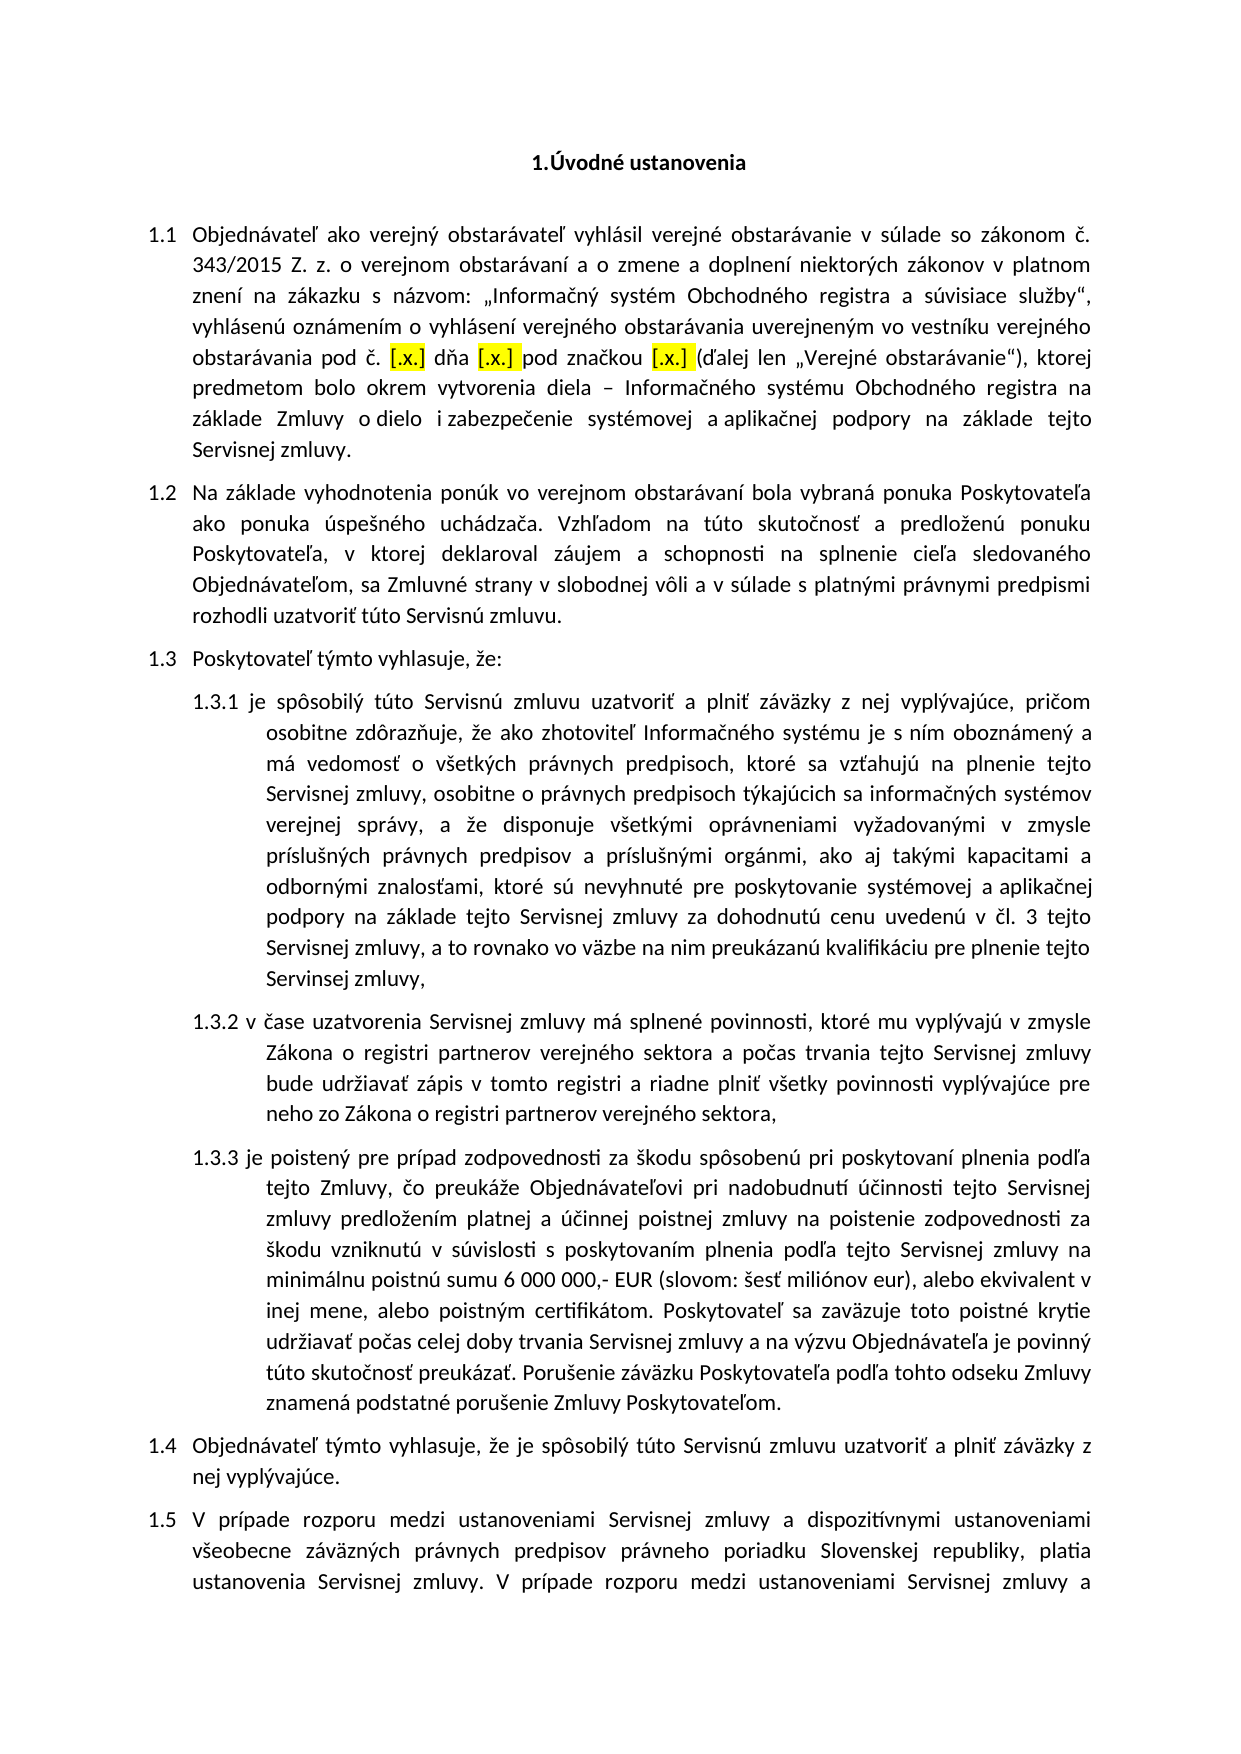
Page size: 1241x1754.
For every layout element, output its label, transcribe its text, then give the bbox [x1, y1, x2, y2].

list Objednávateľ týmto vyhlasuje, že je spôsobilý túto Servisnú zmluvu uzatvoriť a plniť záväzky z nej vyplývajúce. [148, 1432, 1093, 1490]
list 1.3.1 je spôsobilý túto Servisnú zmluvu uzatvoriť a plniť záväzky z nej vyplývajúce, pričom osobitne zdôrazňuje, že ako zhotoviteľ Informačného systému je s ním oboznámený a má vedomosť o všetkých právnych predpisoch, ktoré sa vzťahujú na plnenie tejto Servisnej zmluvy, osobitne o právnych predpisoch týkajúcich sa informačných systémov verejnej správy, a že disponuje všetkými oprávneniami vyžadovanými v zmysle príslušných právnych predpisov a príslušnými orgánmi, ako aj takými kapacitami a odbornými znalosťami, ktoré sú nevyhnuté pre poskytovanie systémovej a aplikačnej podpory na základe tejto Servisnej zmluvy za dohodnutú cenu uvedenú v čl. 3 tejto Servisnej zmluvy, a to rovnako vo väzbe na nim preukázanú kvalifikáciu pre plnenie tejto Servinsej zmluvy, [192, 687, 1093, 992]
subtitle Úvodné ustanovenia [185, 148, 1093, 176]
list Objednávateľ ako verejný obstarávateľ vyhlásil verejné obstarávanie v súlade so zákonom č. 343/2015 Z. z. o verejnom obstarávaní a o zmene a doplnení niektorých zákonov v platnom znení na zákazku s názvom: „Informačný systém Obchodného registra a súvisiace služby“, vyhlásenú oznámením o vyhlásení verejného obstarávania uverejneným vo vestníku verejného obstarávania pod č. [.x.] dňa [.x.] pod značkou [.x.] (ďalej len „Verejné obstarávanie“), ktorej predmetom bolo okrem vytvorenia diela – Informačného systému Obchodného registra na základe Zmluvy o dielo i zabezpečenie systémovej a aplikačnej podpory na základe tejto Servisnej zmluvy. [148, 220, 1093, 463]
list Na základe vyhodnotenia ponúk vo verejnom obstarávaní bola vybraná ponuka Poskytovateľa ako ponuka úspešného uchádzača. Vzhľadom na túto skutočnosť a predloženú ponuku Poskytovateľa, v ktorej deklaroval záujem a schopnosti na splnenie cieľa sledovaného Objednávateľom, sa Zmluvné strany v slobodnej vôli a v súlade s platnými právnymi predpismi rozhodli uzatvoriť túto Servisnú zmluvu. [148, 478, 1093, 629]
list Poskytovateľ týmto vyhlasuje, že: [148, 644, 1093, 672]
list 1.3.2 v čase uzatvorenia Servisnej zmluvy má splnené povinnosti, ktoré mu vyplývajú v zmysle Zákona o registri partnerov verejného sektora a počas trvania tejto Servisnej zmluvy bude udržiavať zápis v tomto registri a riadne plniť všetky povinnosti vyplývajúce pre neho zo Zákona o registri partnerov verejného sektora, [192, 1007, 1093, 1127]
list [148, 1506, 1093, 1595]
list 1.3.3 je poistený pre prípad zodpovednosti za škodu spôsobenú pri poskytovaní plnenia podľa tejto Zmluvy, čo preukáže Objednávateľovi pri nadobudnutí účinnosti tejto Servisnej zmluvy predložením platnej a účinnej poistnej zmluvy na poistenie zodpovednosti za škodu vzniknutú v súvislosti s poskytovaním plnenia podľa tejto Servisnej zmluvy na minimálnu poistnú sumu 6 000 000,- EUR (slovom: šesť miliónov eur), alebo ekvivalent v inej mene, alebo poistným certifikátom. Poskytovateľ sa zaväzuje toto poistné krytie udržiavať počas celej doby trvania Servisnej zmluvy a na výzvu Objednávateľa je povinný túto skutočnosť preukázať. Porušenie záväzku Poskytovateľa podľa tohto odseku Zmluvy znamená podstatné porušenie Zmluvy Poskytovateľom. [192, 1143, 1093, 1416]
